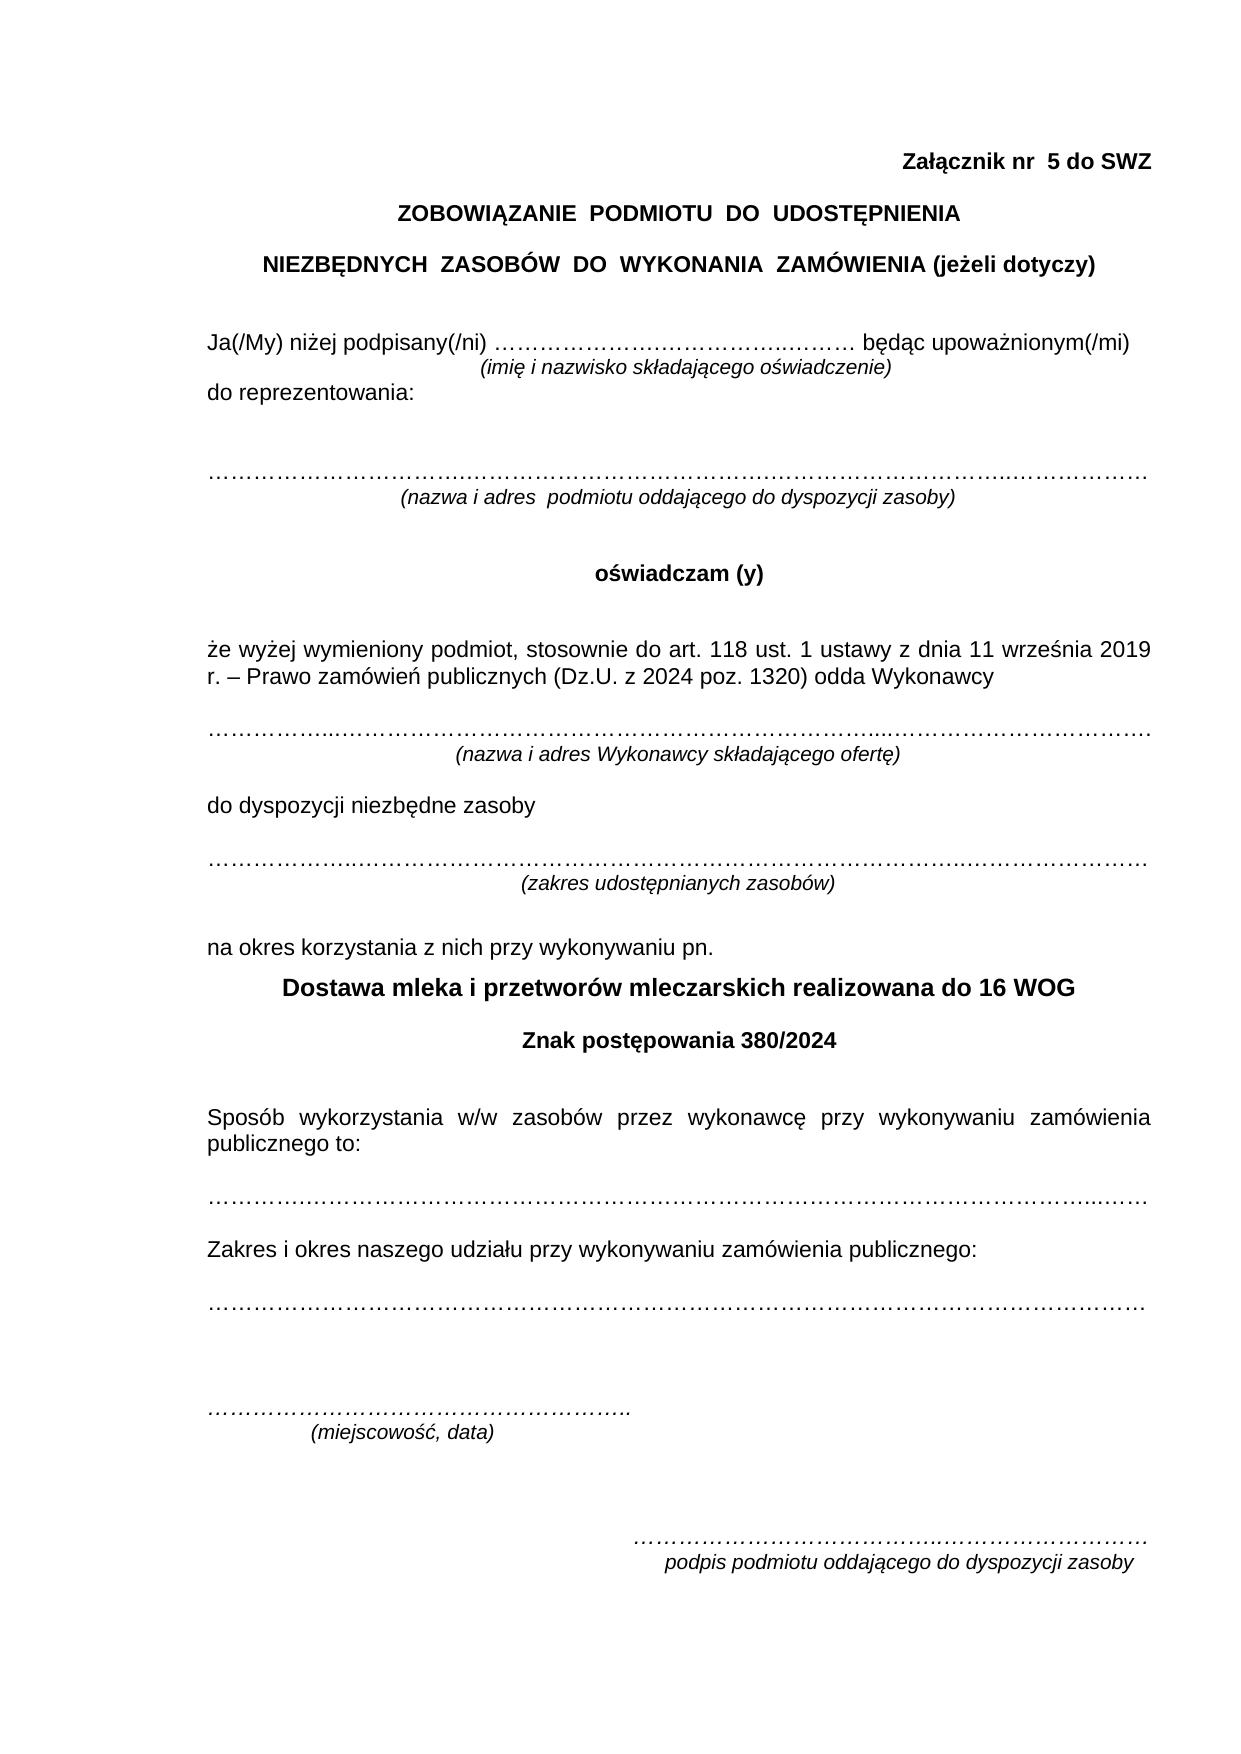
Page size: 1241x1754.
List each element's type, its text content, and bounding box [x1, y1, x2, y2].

text (imię i nazwisko składającego oświadczenie) [428, 355, 1152, 379]
text do dyspozycji niezbędne zasoby [207, 792, 1152, 818]
text Ja(/My) niżej podpisany(/ni) ………………….……………..……… będąc upoważnionym(/mi) [207, 329, 1152, 355]
text ………….…………………………………………………………………………………………...…… [207, 1183, 1152, 1209]
text że wyżej wymieniony podmiot, stosownie do art. 118 ust. 1 ustawy z dnia 11 września 2019 r. – Prawo zamówień publicznych (Dz.U. z 2024 poz. 1320) odda Wykonawcy [207, 636, 1152, 689]
text (nazwa i adres podmiotu oddającego do dyspozycji zasoby) [207, 484, 1152, 508]
text do reprezentowania: [207, 379, 1152, 406]
text na okres korzystania z nich przy wykonywaniu pn. [207, 934, 1152, 960]
text Znak postępowania 380/2024 [207, 1027, 1152, 1053]
text …………………………….………………………………….…………………………..……………… [207, 458, 1152, 484]
text Zakres i okres naszego udziału przy wykonywaniu zamówienia publicznego: [207, 1236, 1152, 1262]
text …………………………………..……………………… [207, 1523, 1152, 1549]
text ……………………………………………….. [207, 1394, 1152, 1420]
text ………………..……………………………………………………………………..…………………… [207, 845, 1152, 871]
text ……………...……………………………………………………………....……………………………. [207, 715, 1152, 742]
text oświadczam (y) [207, 560, 1152, 586]
text Sposób wykorzystania w/w zasobów przez wykonawcę przy wykonywaniu zamówienia publicznego to: [207, 1104, 1152, 1157]
text NIEZBĘDNYCH ZASOBÓW DO WYKONANIA ZAMÓWIENIA (jeżeli dotyczy) [207, 251, 1152, 278]
text …………………………………………………………………………………………………………… [207, 1288, 1152, 1315]
text Załącznik nr 5 do SWZ [207, 148, 1152, 174]
text Dostawa mleka i przetworów mleczarskich realizowana do 16 WOG [207, 973, 1152, 1001]
text (nazwa i adres Wykonawcy składającego ofertę) [207, 742, 1152, 766]
text podpis podmiotu oddającego do dyspozycji zasoby [649, 1549, 1152, 1573]
text ZOBOWIĄZANIE PODMIOTU DO UDOSTĘPNIENIA [207, 200, 1152, 227]
text (zakres udostępnianych zasobów) [207, 871, 1152, 895]
text (miejscowość, data) [207, 1420, 1152, 1444]
